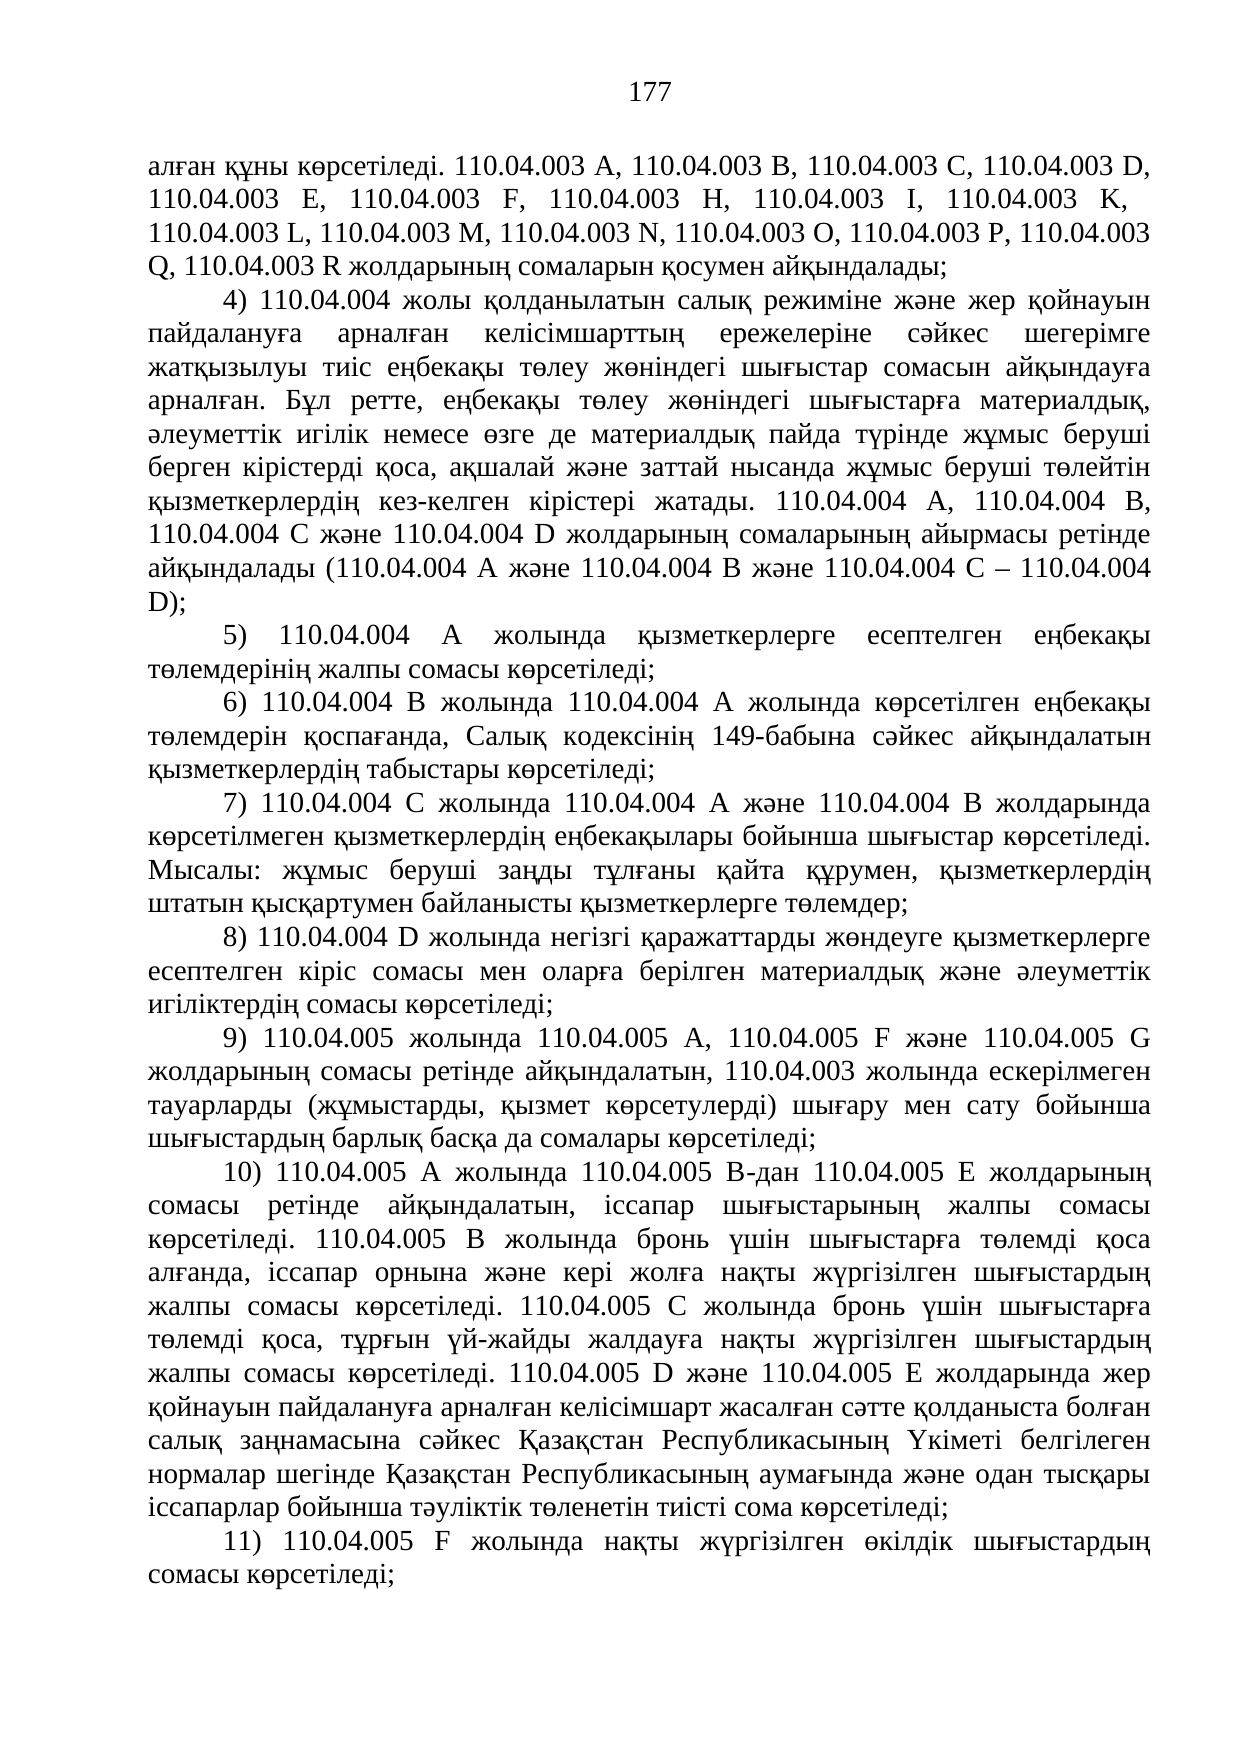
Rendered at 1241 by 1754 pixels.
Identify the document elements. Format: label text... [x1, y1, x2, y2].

text 9) 110.04.005 жолында 110.04.005 А, 110.04.005 F және 110.04.005 G жолдарының сомасы ретінде айқындалатын, 110.04.003 жолында ескерілмеген тауарларды (жұмыстарды, қызмет көрсетулерді) шығару мен сату бойынша шығыстардың барлық басқа да сомалары көрсетіледі; [148, 1020, 1152, 1154]
text 10) 110.04.005 А жолында 110.04.005 В-дан 110.04.005 Е жолдарының сомасы ретінде айқындалатын, іссапар шығыстарының жалпы сомасы көрсетіледі. 110.04.005 В жолында бронь үшін шығыстарға төлемді қоса алғанда, іссапар орнына және кері жолға нақты жүргізілген шығыстардың жалпы сомасы көрсетіледі. 110.04.005 С жолында бронь үшін шығыстарға төлемді қоса, тұрғын үй-жайды жалдауға нақты жүргізілген шығыстардың жалпы сомасы көрсетіледі. 110.04.005 D және 110.04.005 E жолдарында жер қойнауын пайдалануға арналған келісімшарт жасалған сәтте қолданыста болған салық заңнамасына сәйкес Қазақстан Республикасының Үкіметі белгілеген нормалар шегінде Қазақстан Республикасының аумағында және одан тысқары іссапарлар бойынша тәуліктік төленетін тиісті сома көрсетіледі; [148, 1154, 1152, 1523]
text 8) 110.04.004 D жолында негізгі қаражаттарды жөндеуге қызметкерлерге есептелген кіріс сомасы мен оларға берілген материалдық және әлеуметтік игіліктердің сомасы көрсетіледі; [148, 919, 1152, 1020]
text 5) 110.04.004 А жолында қызметкерлерге есептелген еңбекақы төлемдерінің жалпы сомасы көрсетіледі; [148, 617, 1152, 684]
text 6) 110.04.004 В жолында 110.04.004 А жолында көрсетілген еңбекақы төлемдерін қоспағанда, Салық кодексінің 149-бабына сәйкес айқындалатын қызметкерлердің табыстары көрсетіледі; [148, 684, 1152, 785]
text 7) 110.04.004 С жолында 110.04.004 А және 110.04.004 В жолдарында көрсетілмеген қызметкерлердің еңбекақылары бойынша шығыстар көрсетіледі. Мысалы: жұмыс беруші заңды тұлғаны қайта құрумен, қызметкерлердің штатын қысқартумен байланысты қызметкерлерге төлемдер; [148, 785, 1152, 919]
text 4) 110.04.004 жолы қолданылатын салық режиміне және жер қойнауын пайдалануға арналған келісімшарттың ережелеріне сәйкес шегерімге жатқызылуы тиіс еңбекақы төлеу жөніндегі шығыстар сомасын айқындауға арналған. Бұл ретте, еңбекақы төлеу жөніндегі шығыстарға материалдық, әлеуметтік игілік немесе өзге де материалдық пайда түрінде жұмыс беруші берген кірістерді қоса, ақшалай және заттай нысанда жұмыс беруші төлейтін қызметкерлердің кез-келген кірістері жатады. 110.04.004 А, 110.04.004 В, 110.04.004 С және 110.04.004 D жолдарының сомаларының айырмасы ретінде айқындалады (110.04.004 А және 110.04.004 В және 110.04.004 С – 110.04.004 D); [148, 282, 1152, 617]
text 11) 110.04.005 F жолында нақты жүргізілген өкілдік шығыстардың сомасы көрсетіледі; [148, 1523, 1152, 1590]
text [148, 148, 1152, 282]
